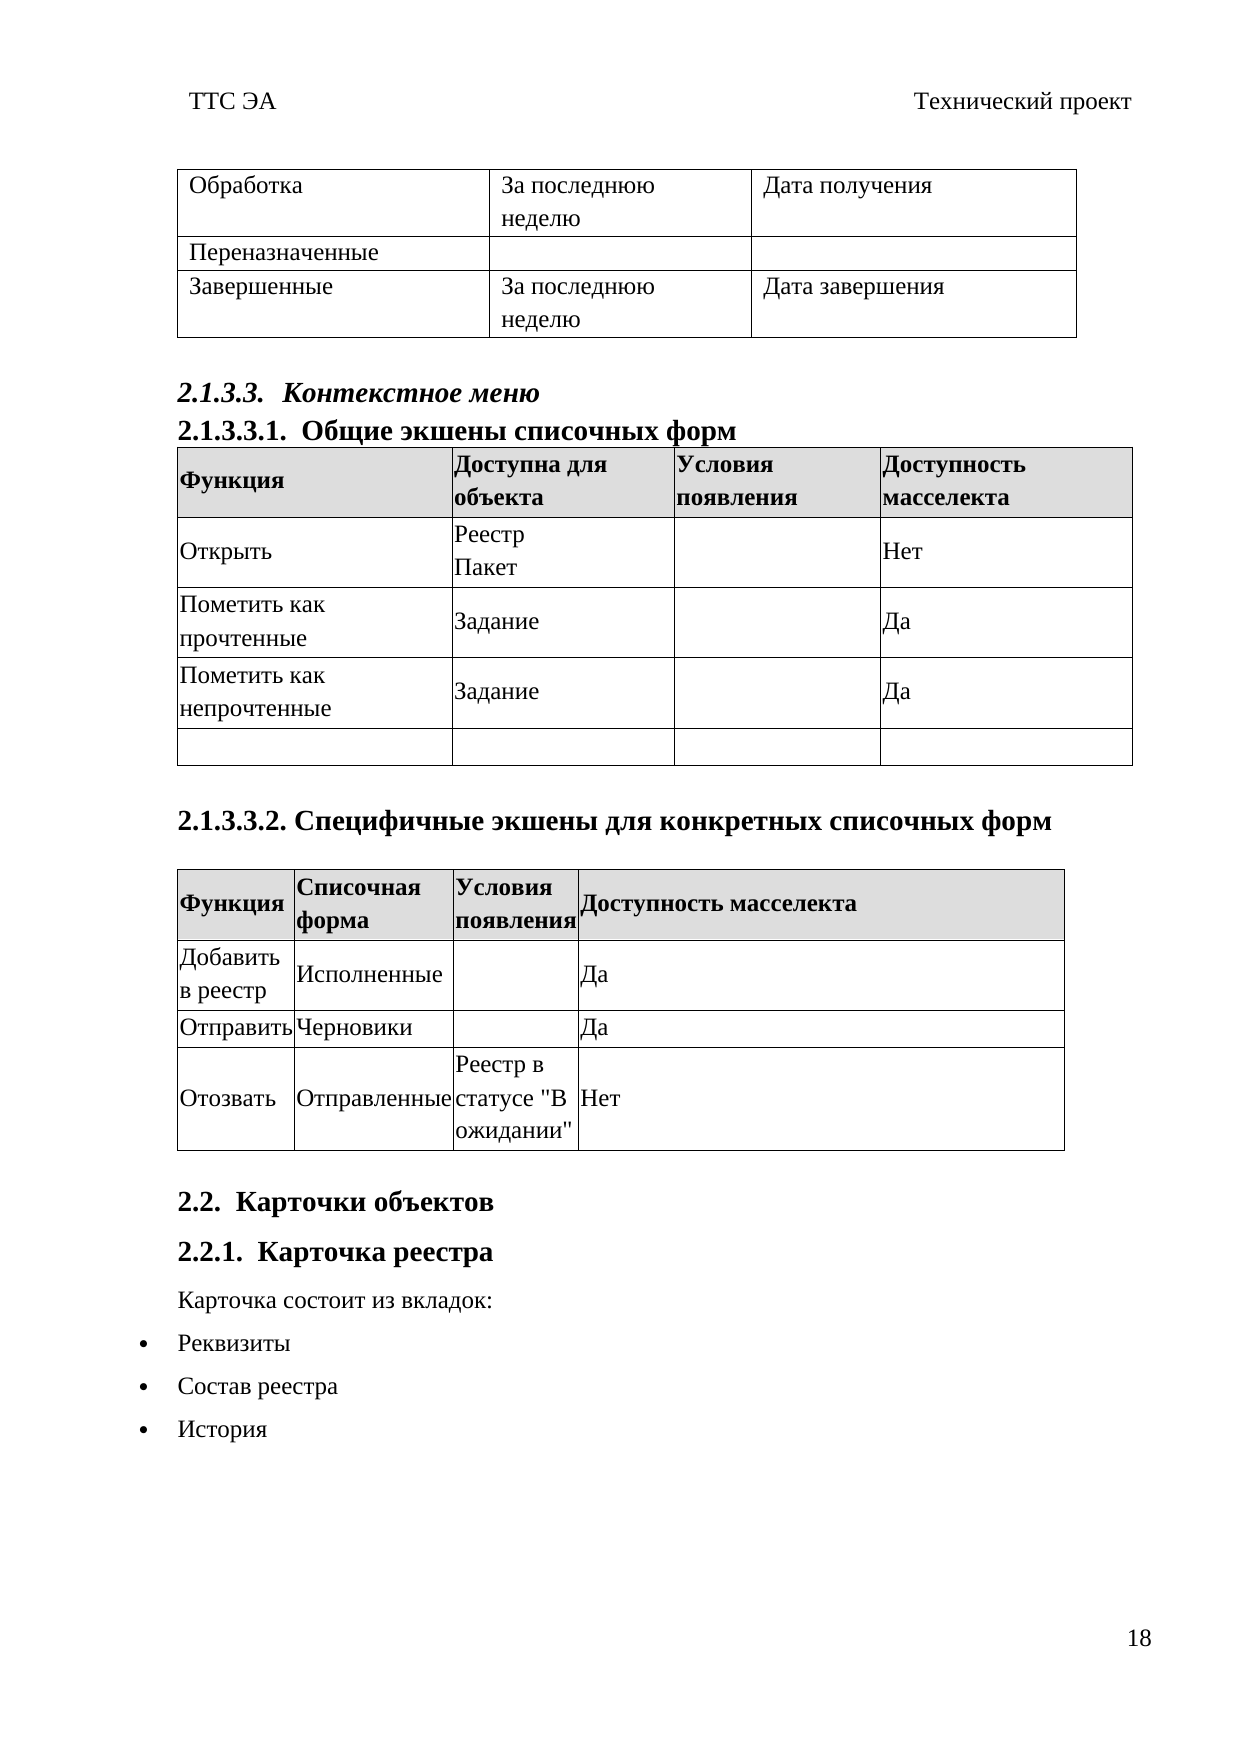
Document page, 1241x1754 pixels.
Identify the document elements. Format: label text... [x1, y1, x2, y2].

subtitle 2.2. Карточки объектов [177, 1184, 1152, 1218]
table_header Доступна для объекта [453, 448, 674, 517]
table_header Функция [178, 870, 294, 939]
text Карточка состоит из вкладок: [177, 1285, 1152, 1314]
table_cell Дата завершения [752, 271, 1076, 337]
table_header Условия появления [454, 870, 578, 939]
table_cell [881, 729, 1132, 764]
table_header Доступность масселекта [579, 870, 1064, 939]
table_cell [675, 729, 880, 764]
table_cell Да [579, 941, 1064, 1010]
table_cell Дата получения [752, 170, 1076, 236]
list Состав реестра [140, 1371, 1152, 1400]
table_cell Пометить как непрочтенные [178, 658, 452, 727]
table_cell Переназначенные [178, 237, 489, 270]
table_cell Отправленные [295, 1048, 453, 1150]
subtitle 2.2.1. Карточка реестра [177, 1234, 1152, 1268]
list История [140, 1414, 1152, 1443]
table_cell Реестр в статусе "В ожидании" [454, 1048, 578, 1150]
table_cell За последнюю неделю [490, 271, 751, 337]
table_cell Завершенные [178, 271, 489, 337]
table_header Условия появления [675, 448, 880, 517]
table_cell [675, 518, 880, 587]
table_cell [454, 1011, 578, 1047]
table_header Списочная форма [295, 870, 453, 939]
table_cell Задание [453, 588, 674, 657]
table_cell Да [881, 588, 1132, 657]
table_cell Отозвать [178, 1048, 294, 1150]
table_cell Реестр Пакет [453, 518, 674, 587]
table_cell Исполненные [295, 941, 453, 1010]
table_cell Да [881, 658, 1132, 727]
table_cell Обработка [178, 170, 489, 236]
table_cell [490, 237, 751, 270]
table_cell Пометить как прочтенные [178, 588, 452, 657]
table_cell [752, 237, 1076, 270]
table_cell Задание [453, 658, 674, 727]
subtitle 2.1.3.3. Контекстное меню [177, 375, 1152, 409]
table_cell [675, 588, 880, 657]
subtitle 2.1.3.3.2. Специфичные экшены для конкретных списочных форм [177, 803, 1152, 836]
table_header Функция [178, 448, 452, 517]
table_cell За последнюю неделю [490, 170, 751, 236]
list Реквизиты [140, 1328, 1152, 1357]
table_cell Открыть [178, 518, 452, 587]
table_cell [178, 729, 452, 764]
table_cell [453, 729, 674, 764]
table_cell Черновики [295, 1011, 453, 1047]
table_cell Да [579, 1011, 1064, 1047]
table_header Доступность масселекта [881, 448, 1132, 517]
table_cell [454, 941, 578, 1010]
table_cell Нет [579, 1048, 1064, 1150]
table_cell [675, 658, 880, 727]
table_cell Нет [881, 518, 1132, 587]
subtitle 2.1.3.3.1. Общие экшены списочных форм [177, 413, 1152, 447]
table_cell Отправить [178, 1011, 294, 1047]
table_cell Добавить в реестр [178, 941, 294, 1010]
